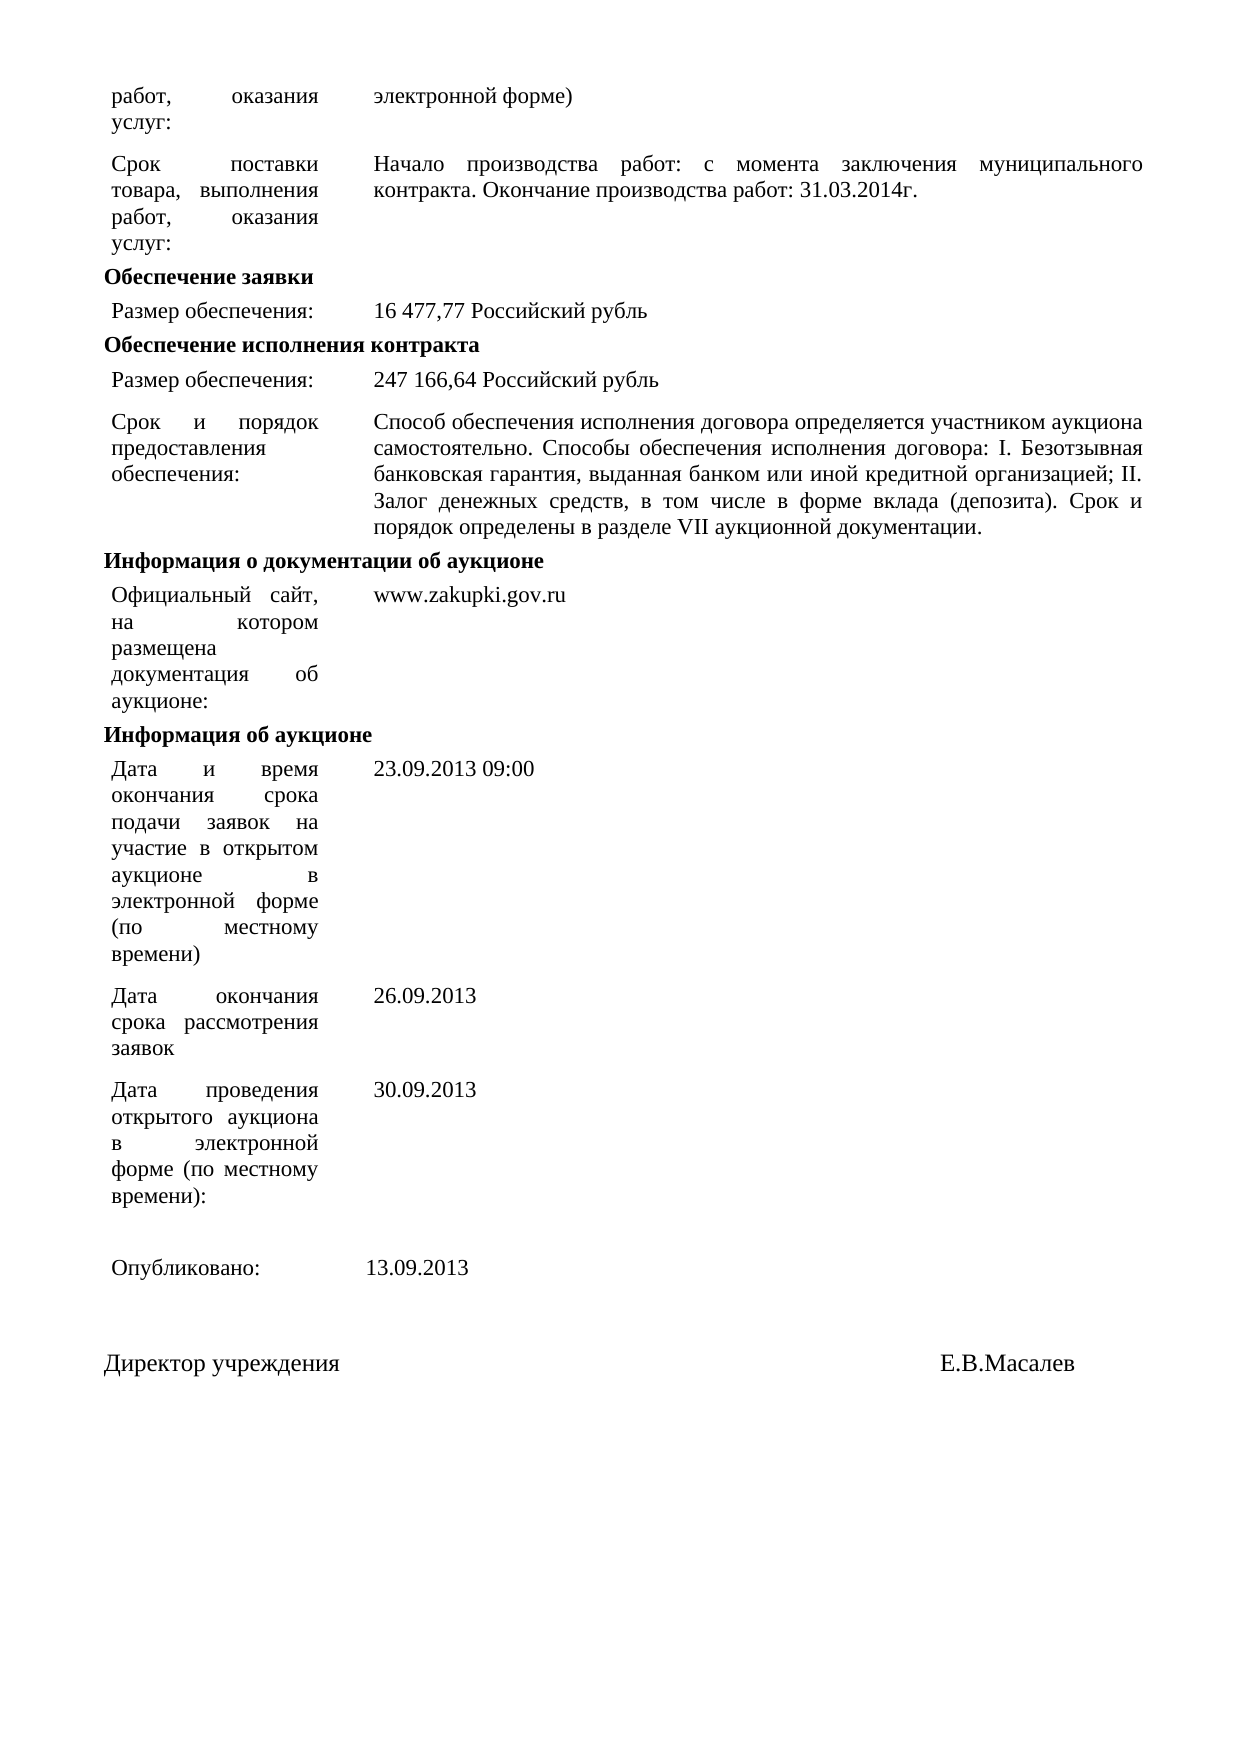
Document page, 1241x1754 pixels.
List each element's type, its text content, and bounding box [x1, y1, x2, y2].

table_cell Дата проведения открытого аукциона в электронной форме (по местному времени): [104, 1069, 365, 1216]
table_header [104, 74, 365, 142]
table_header www.zakupki.gov.ru [365, 574, 1152, 721]
text Информация о документации об аукционе [103, 547, 1152, 574]
table_cell Срок поставки товара, выполнения работ, оказания услуг: [104, 142, 365, 263]
text Директор учреждения Е.В.Масалев [103, 1348, 1152, 1377]
table_header Опубликовано: [104, 1246, 365, 1288]
table_header 16 477,77 Российский рубль [365, 290, 1152, 332]
text Информация об аукционе [103, 721, 1152, 747]
table_cell Срок и порядок предоставления обеспечения: [104, 400, 365, 547]
table_header Размер обеспечения: [104, 290, 365, 332]
table_cell Дата окончания срока рассмотрения заявок [104, 974, 365, 1068]
table_header Размер обеспечения: [104, 358, 365, 400]
table_cell Способ обеспечения исполнения договора определяется участником аукциона самостоятельно. Способы обеспечения исполнения договора: I. Безотзывная банковская гарантия, выданная банком или иной кредитной организацией; II. Залог денежных средств, в том числе в форме вклада (депозита). Срок и порядок определены в разделе VII аукционной документации. [365, 400, 1152, 547]
table_header 13.09.2013 [365, 1246, 1152, 1288]
table_cell 26.09.2013 [365, 974, 1152, 1068]
table_header Официальный сайт, на котором размещена документация об аукционе: [104, 574, 365, 721]
table_header Дата и время окончания срока подачи заявок на участие в открытом аукционе в электронной форме (по местному времени) [104, 748, 365, 974]
table_cell 30.09.2013 [365, 1069, 1152, 1216]
text Обеспечение заявки [103, 263, 1152, 289]
table_cell Начало производства работ: с момента заключения муниципального контракта. Окончание производства работ: 31.03.2014г. [365, 142, 1152, 263]
text Обеспечение исполнения контракта [103, 332, 1152, 358]
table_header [365, 74, 1152, 142]
table_header 247 166,64 Российский рубль [365, 358, 1152, 400]
table_header 23.09.2013 09:00 [365, 748, 1152, 974]
